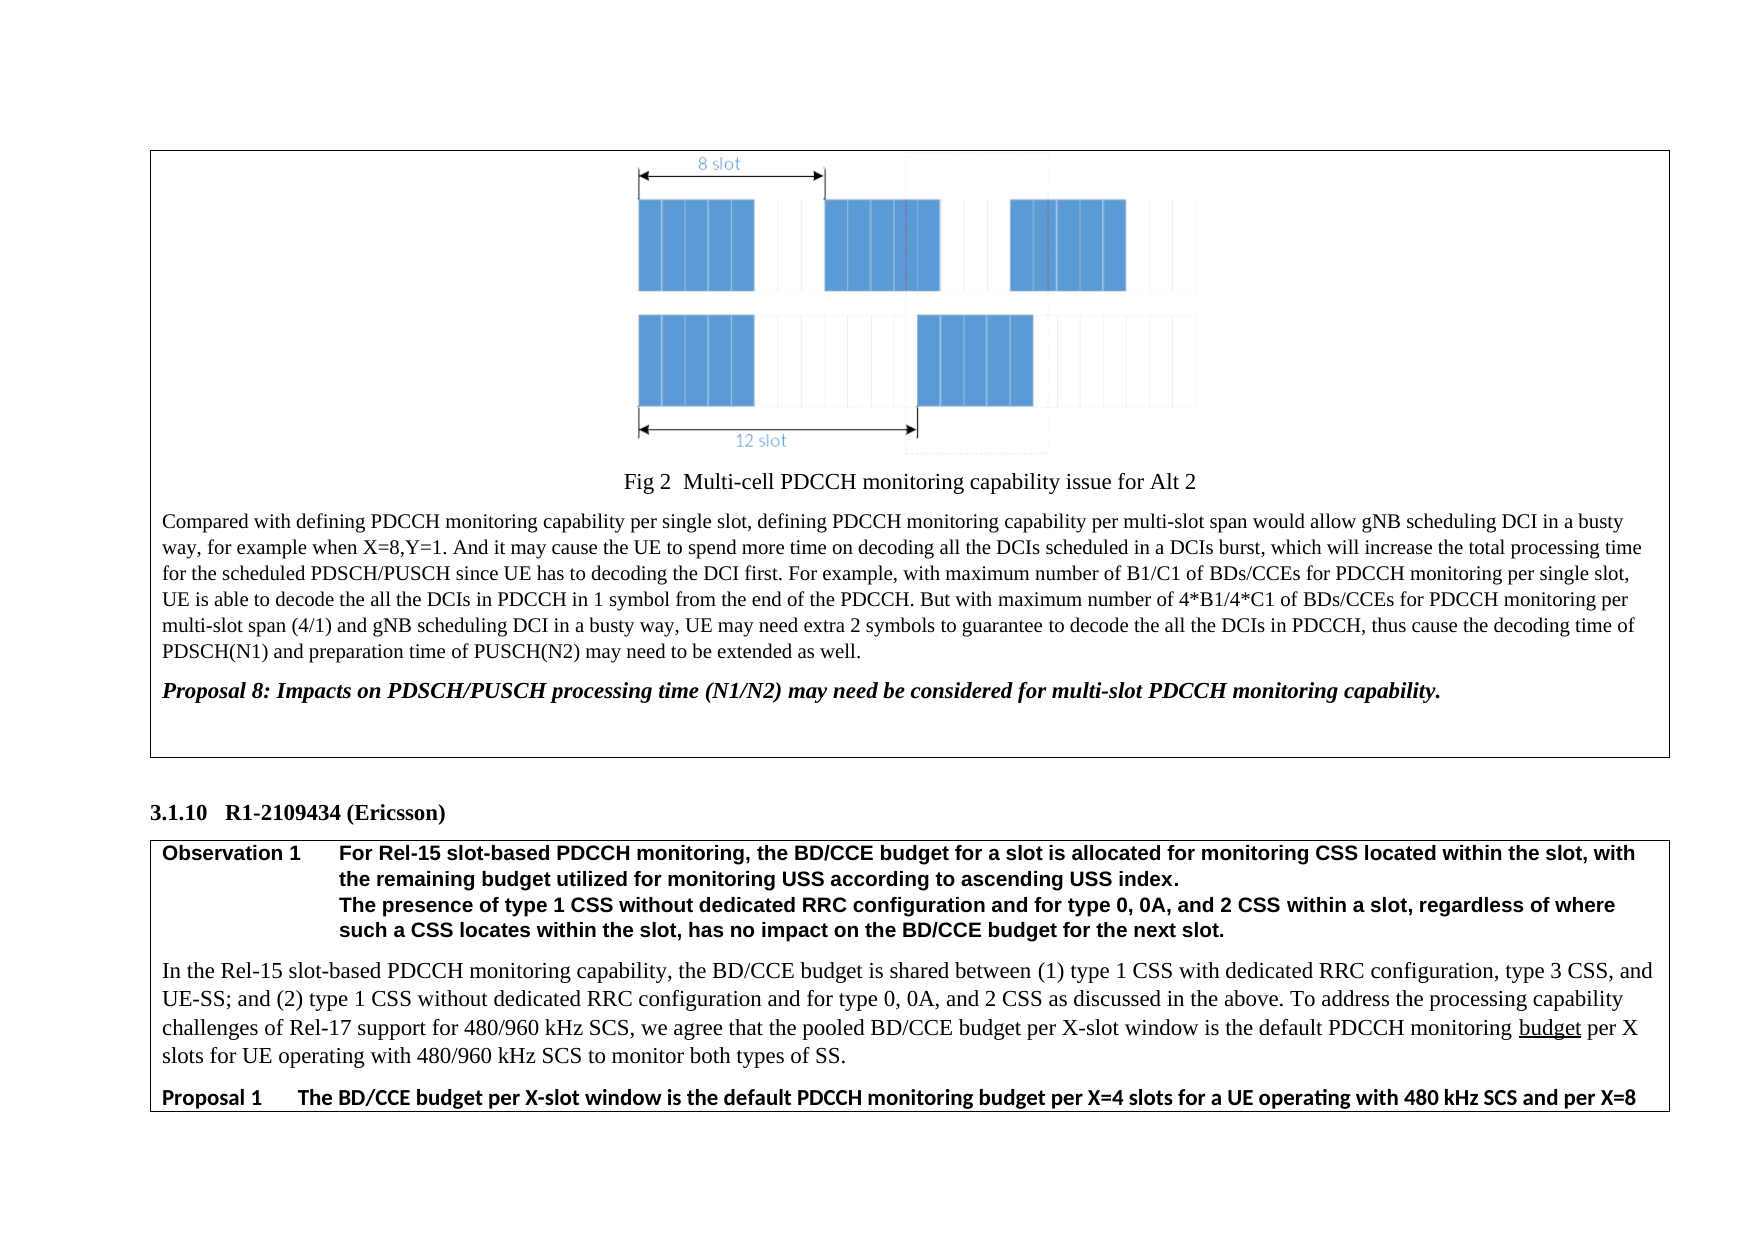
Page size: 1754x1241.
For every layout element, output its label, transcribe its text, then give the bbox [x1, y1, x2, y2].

subtitle R1-2109434 (Ericsson) [150, 799, 1604, 825]
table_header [151, 841, 1669, 1111]
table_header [151, 151, 1669, 757]
